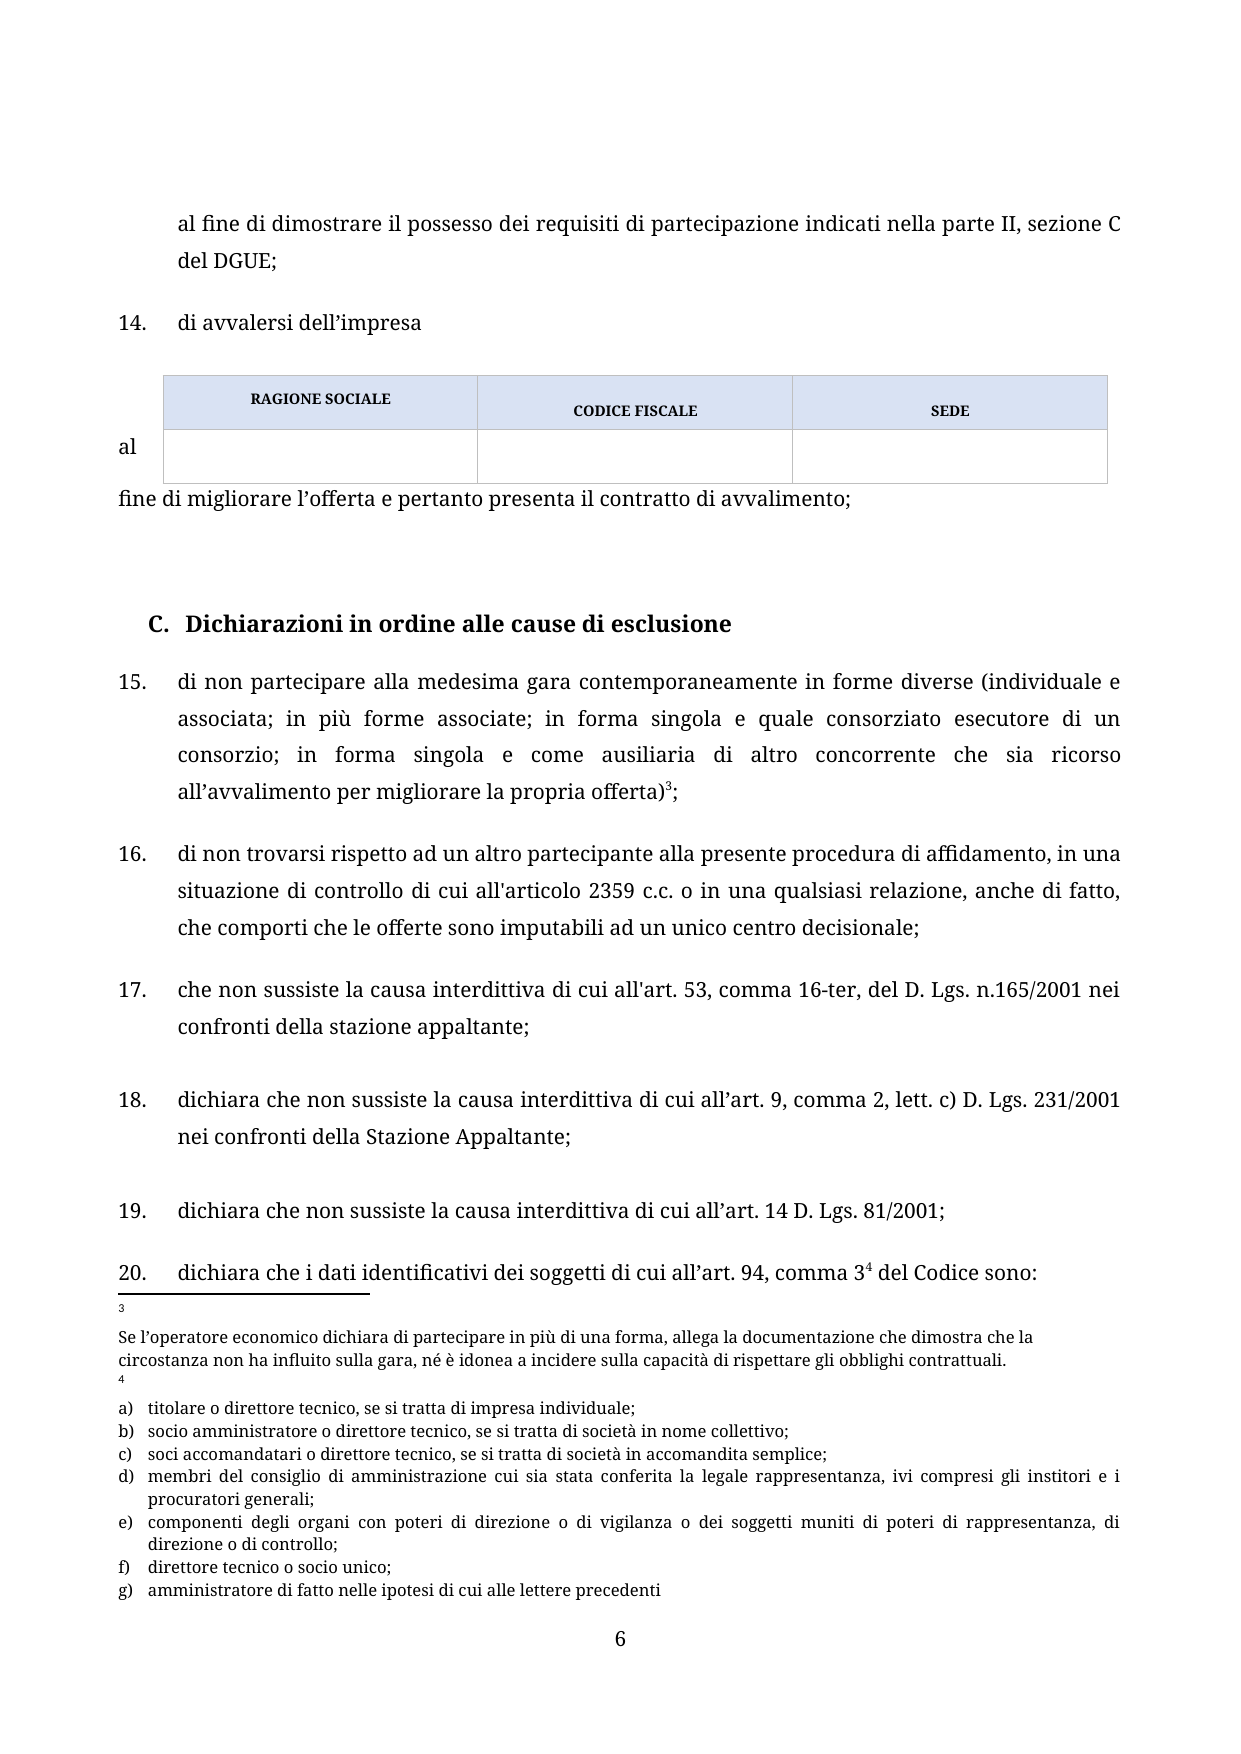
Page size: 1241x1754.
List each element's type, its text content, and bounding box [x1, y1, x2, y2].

list che non sussiste la causa interdittiva di cui all'art. 53, comma 16-ter, del D. Lgs. n.165/2001 nei confronti della stazione appaltante; [118, 975, 1122, 1040]
text al fine di migliorare l’offerta e pertanto presenta il contratto di avvalimento; [118, 432, 1122, 513]
text al fine di dimostrare il possesso dei requisiti di partecipazione indicati nella parte II, sezione C del DGUE; [177, 209, 1122, 275]
table_cell [164, 430, 477, 483]
table_header RAGIONE SOCIALE [164, 376, 477, 429]
list dichiara che non sussiste la causa interdittiva di cui all’art. 14 D. Lgs. 81/2001; [118, 1196, 1122, 1225]
table_cell [478, 430, 792, 483]
list di non partecipare alla medesima gara contemporaneamente in forme diverse (individuale e associata; in più forme associate; in forma singola e quale consorziato esecutore di un consorzio; in forma singola e come ausiliaria di altro concorrente che sia ricorso all’avvalimento per migliorare la propria offerta); [118, 667, 1122, 806]
table_header SEDE [793, 376, 1107, 429]
table_header CODICE FISCALE [478, 376, 792, 429]
list dichiara che i dati identificativi dei soggetti di cui all’art. 94, comma 3 del Codice sono: [118, 1258, 1122, 1287]
list di avvalersi dell’impresa [118, 308, 1122, 337]
table_cell [793, 430, 1107, 483]
list di non trovarsi rispetto ad un altro partecipante alla presente procedura di affidamento, in una situazione di controllo di cui all'articolo 2359 c.c. o in una qualsiasi relazione, anche di fatto, che comporti che le offerte sono imputabili ad un unico centro decisionale; [118, 839, 1122, 942]
list dichiara che non sussiste la causa interdittiva di cui all’art. 9, comma 2, lett. c) D. Lgs. 231/2001 nei confronti della Stazione Appaltante; [118, 1086, 1122, 1151]
list Dichiarazioni in ordine alle cause di esclusione [148, 608, 1122, 639]
